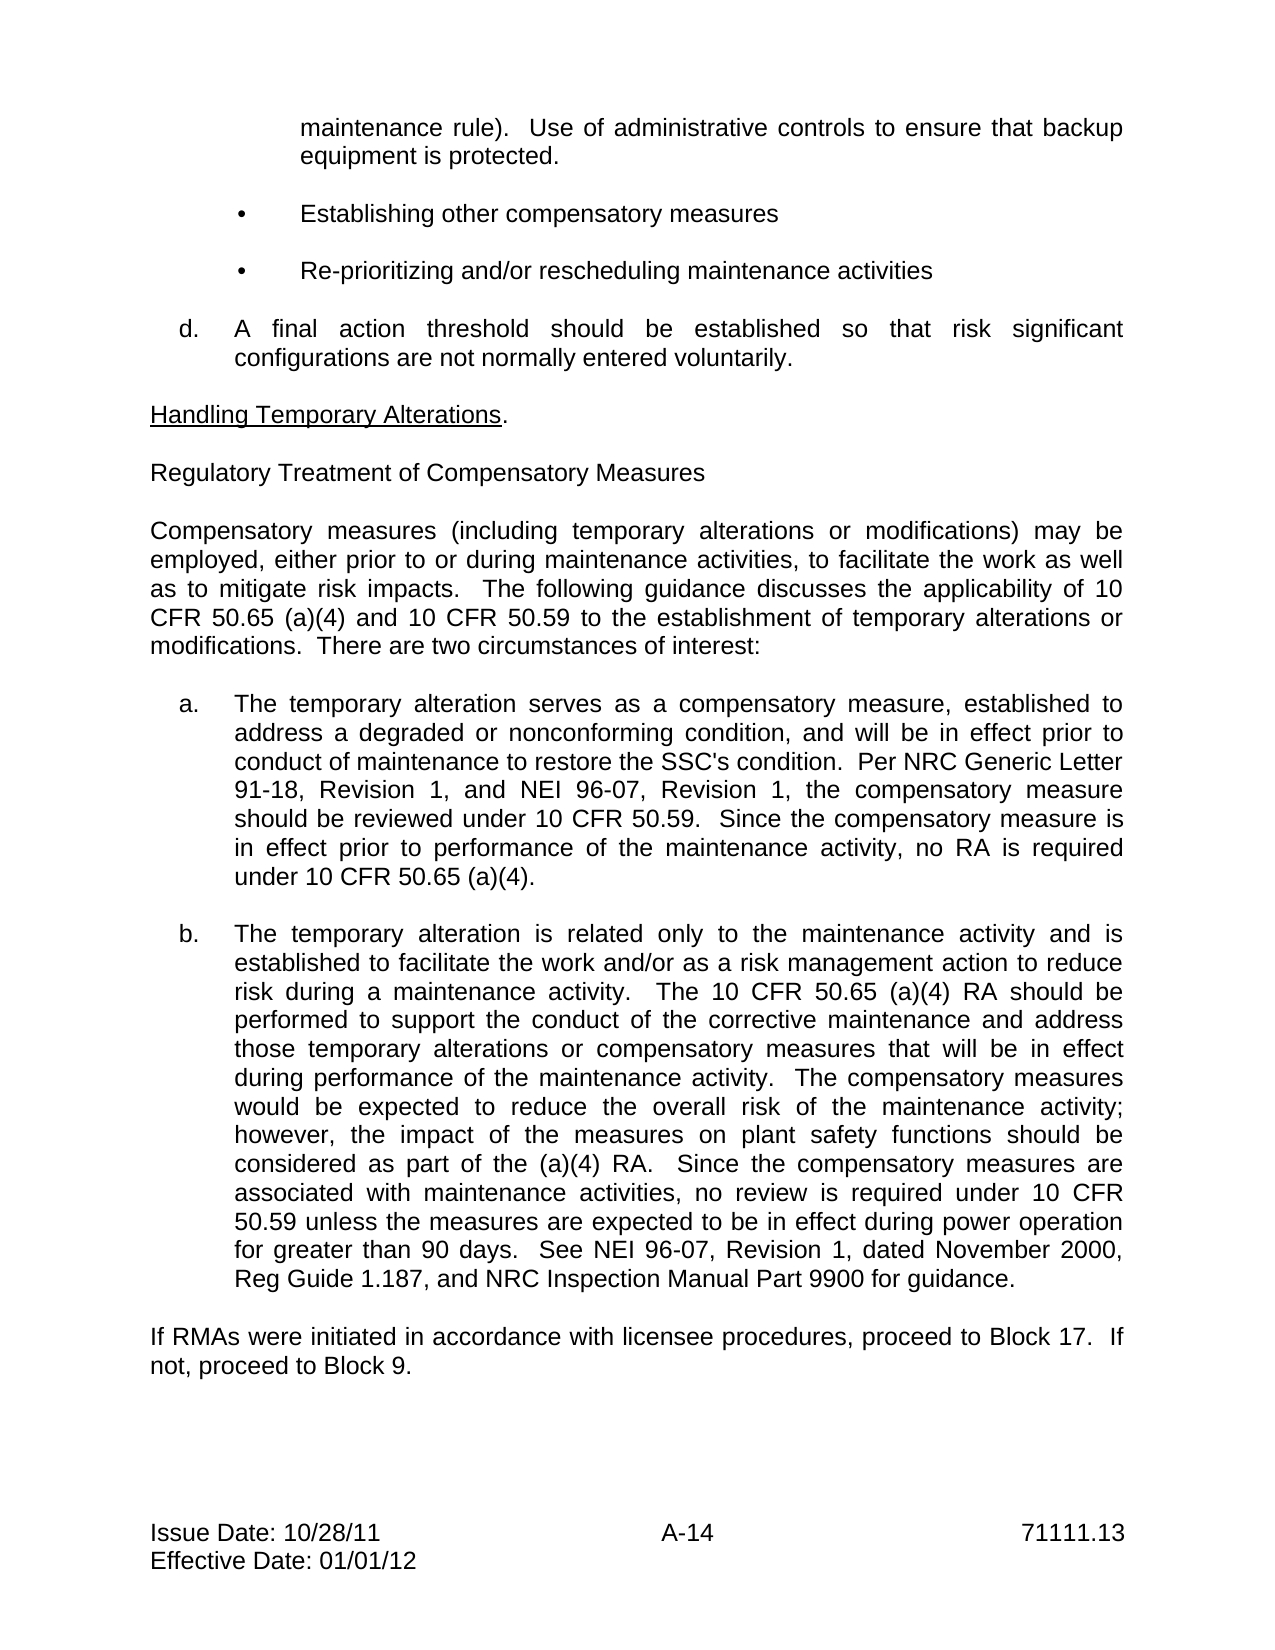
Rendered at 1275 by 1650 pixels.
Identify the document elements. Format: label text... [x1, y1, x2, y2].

list The temporary alteration serves as a compensatory measure, established to address a degraded or nonconforming condition, and will be in effect prior to conduct of maintenance to restore the SSC's condition. Per NRC Generic Letter 91-18, Revision 1, and NEI 96-07, Revision 1, the compensatory measure should be reviewed under 10 CFR 50.59. Since the compensatory measure is in effect prior to performance of the maintenance activity, no RA is required under 10 CFR 50.65 (a)(4). [178, 689, 1125, 890]
list A final action threshold should be established so that risk significant configurations are not normally entered voluntarily. [178, 314, 1125, 371]
list Compensatory measures (including temporary alterations or modifications) may be employed, either prior to or during maintenance activities, to facilitate the work as well as to mitigate risk impacts. The following guidance discusses the applicability of 10 CFR 50.65 (a)(4) and 10 CFR 50.59 to the establishment of temporary alterations or modifications. There are two circumstances of interest: [150, 516, 1125, 660]
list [237, 112, 1125, 170]
list If RMAs were initiated in accordance with licensee procedures, proceed to Block 17. If not, proceed to Block 9. [150, 1322, 1125, 1379]
list • Re-prioritizing and/or rescheduling maintenance activities [237, 256, 1125, 285]
list Handling Temporary Alterations. [150, 400, 1125, 429]
list • Establishing other compensatory measures [237, 199, 1125, 227]
list Regulatory Treatment of Compensatory Measures [150, 458, 1125, 487]
list The temporary alteration is related only to the maintenance activity and is established to facilitate the work and/or as a risk management action to reduce risk during a maintenance activity. The 10 CFR 50.65 (a)(4) RA should be performed to support the conduct of the corrective maintenance and address those temporary alterations or compensatory measures that will be in effect during performance of the maintenance activity. The compensatory measures would be expected to reduce the overall risk of the maintenance activity; however, the impact of the measures on plant safety functions should be considered as part of the (a)(4) RA. Since the compensatory measures are associated with maintenance activities, no review is required under 10 CFR 50.59 unless the measures are expected to be in effect during power operation for greater than 90 days. See NEI 96-07, Revision 1, dated November 2000, Reg Guide 1.187, and NRC Inspection Manual Part 9900 for guidance. [178, 919, 1125, 1293]
